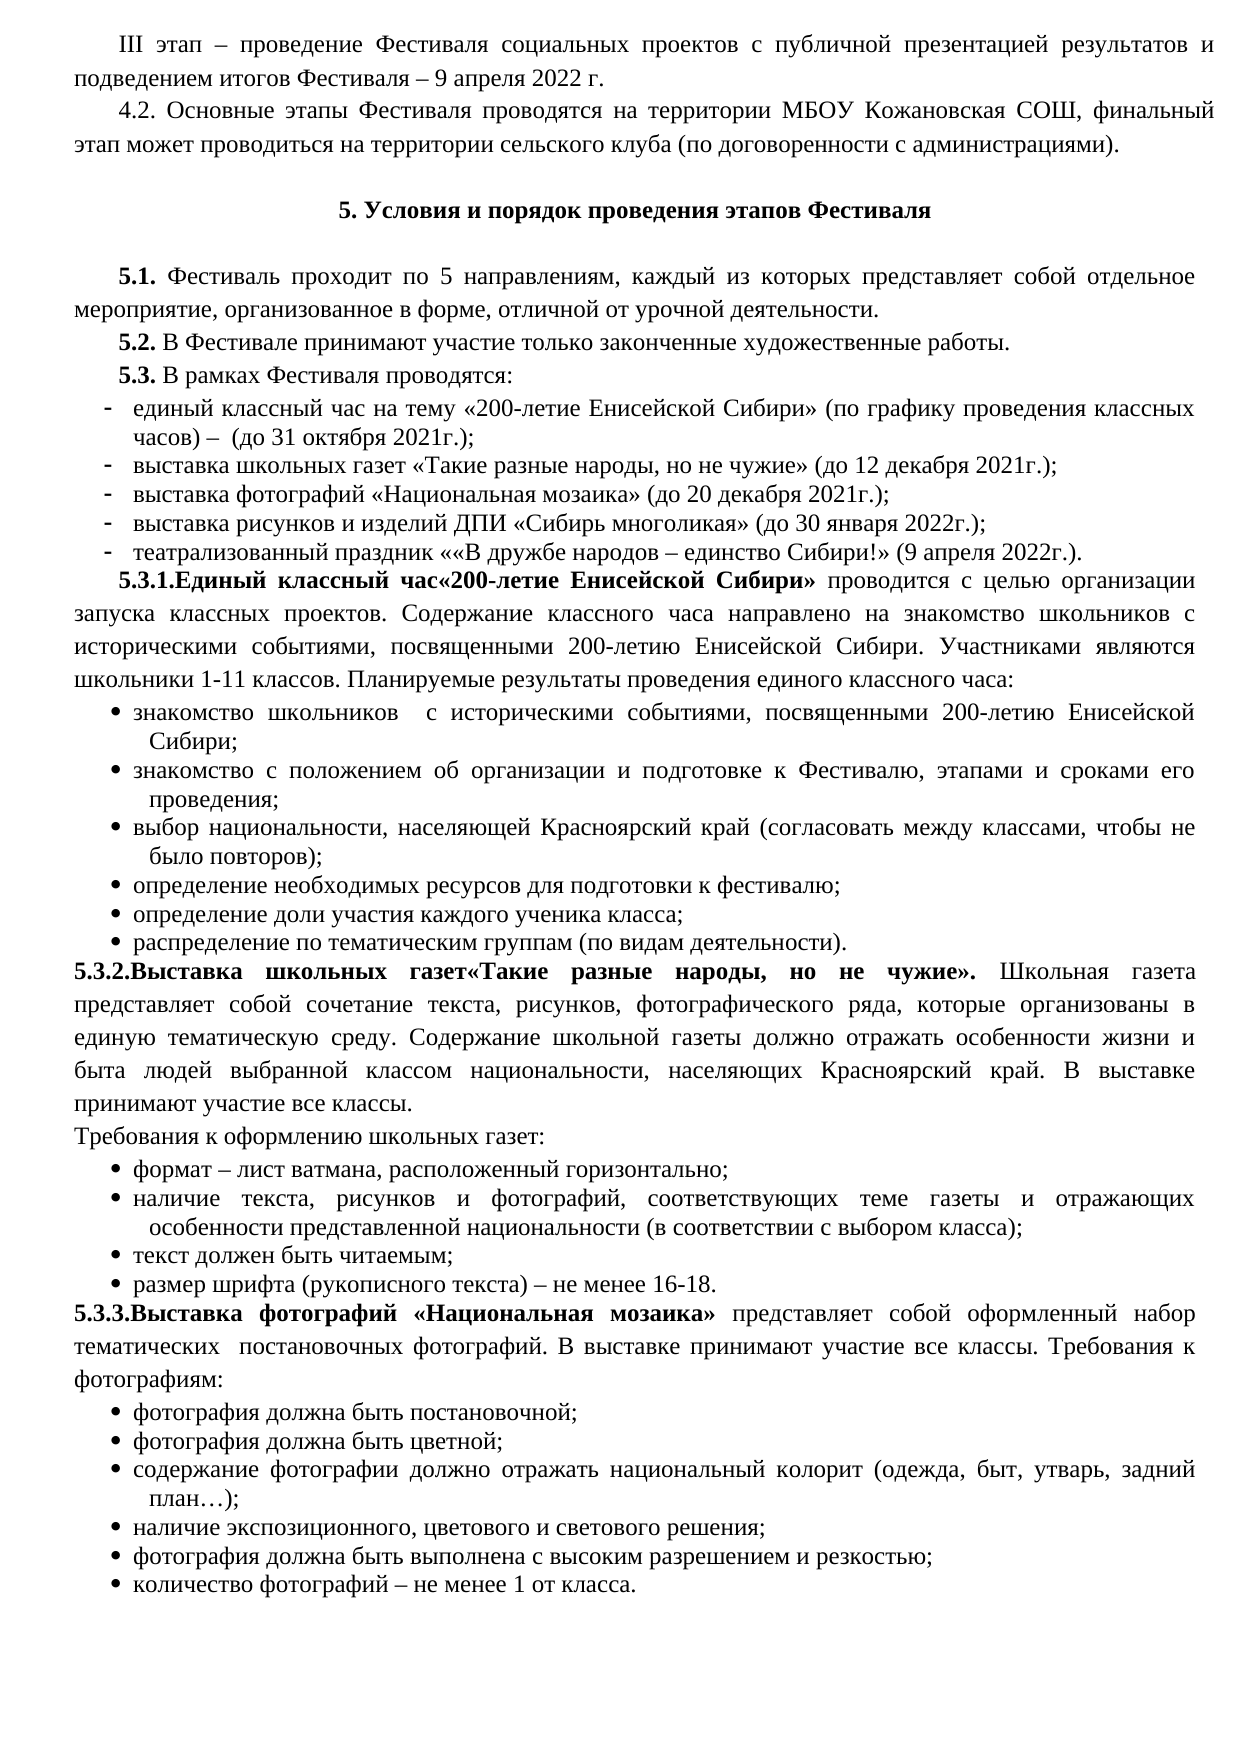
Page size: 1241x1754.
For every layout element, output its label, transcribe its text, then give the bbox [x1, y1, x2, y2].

list знакомство школьников с историческими событиями, посвященными 200-летию Енисейской Сибири; [111, 697, 1196, 755]
list текст должен быть читаемым; [111, 1241, 1196, 1269]
text 4.2. Основные этапы Фестиваля проводятся на территории МБОУ Кожановская СОШ, финальный этап может проводиться на территории сельского клуба (по договоренности с администрациями). [74, 96, 1215, 157]
list фотография должна быть цветной; [111, 1426, 1196, 1454]
text III этап – проведение Фестиваля социальных проектов с публичной презентацией результатов и подведением итогов Фестиваля – 9 апреля 2022 г. [74, 29, 1215, 91]
text 5.3.1.Единый классный час«200-летие Енисейской Сибири» проводится с целью организации запуска классных проектов. Содержание классного часа направлено на знакомство школьников с историческими событиями, посвященными 200-летию Енисейской Сибири. Участниками являются школьники 1-11 классов. Планируемые результаты проведения единого классного часа: [74, 565, 1196, 693]
list количество фотографий – не менее 1 от класса. [111, 1569, 1196, 1598]
list знакомство с положением об организации и подготовке к Фестивалю, этапами и сроками его проведения; [111, 755, 1196, 812]
text 5.3. В рамках Фестиваля проводятся: [74, 360, 1196, 388]
list выбор национальности, населяющей Красноярский край (согласовать между классами, чтобы не было повторов); [111, 812, 1196, 870]
list наличие текста, рисунков и фотографий, соответствующих теме газеты и отражающих особенности представленной национальности (в соответствии с выбором класса); [111, 1183, 1196, 1241]
text 5.3.3.Выставка фотографий «Национальная мозаика» представляет собой оформленный набор тематических постановочных фотографий. В выставке принимают участие все классы. Требования к фотографиям: [74, 1298, 1196, 1393]
list содержание фотографии должно отражать национальный колорит (одежда, быт, утварь, задний план…); [111, 1454, 1196, 1512]
list выставка фотографий «Национальная мозаика» (до 20 декабря 2021г.); [103, 479, 1196, 508]
list выставка рисунков и изделий ДПИ «Сибирь многоликая» (до 30 января 2022г.); [103, 508, 1196, 537]
list определение необходимых ресурсов для подготовки к фестивалю; [111, 870, 1196, 899]
text 5.2. В Фестивале принимают участие только законченные художественные работы. [74, 327, 1196, 356]
list формат – лист ватмана, расположенный горизонтально; [111, 1154, 1196, 1183]
list размер шрифта (рукописного текста) – не менее 16-18. [111, 1269, 1196, 1298]
text 5.1. Фестиваль проходит по 5 направлениям, каждый из которых представляет собой отдельное мероприятие, организованное в форме, отличной от урочной деятельности. [74, 261, 1196, 322]
text 5.3.2.Выставка школьных газет«Такие разные народы, но не чужие». Школьная газета представляет собой сочетание текста, рисунков, фотографического ряда, которые организованы в единую тематическую среду. Содержание школьной газеты должно отражать особенности жизни и быта людей выбранной классом национальности, населяющих Красноярский край. В выставке принимают участие все классы. [74, 956, 1196, 1117]
list единый классный час на тему «200-летие Енисейской Сибири» (по графику проведения классных часов) – (до 31 октября 2021г.); [103, 393, 1196, 450]
text 5. Условия и порядок проведения этапов Фестиваля [74, 195, 1196, 223]
list определение доли участия каждого ученика класса; [111, 899, 1196, 927]
list выставка школьных газет «Такие разные народы, но не чужие» (до 12 декабря 2021г.); [103, 450, 1196, 479]
list фотография должна быть постановочной; [111, 1397, 1196, 1426]
list театрализованный праздник ««В дружбе народов – единство Сибири!» (9 апреля 2022г.). [103, 537, 1196, 565]
list наличие экспозиционного, цветового и светового решения; [111, 1512, 1196, 1541]
list распределение по тематическим группам (по видам деятельности). [111, 927, 1196, 956]
text Требования к оформлению школьных газет: [74, 1121, 1196, 1150]
list фотография должна быть выполнена с высоким разрешением и резкостью; [111, 1541, 1196, 1569]
